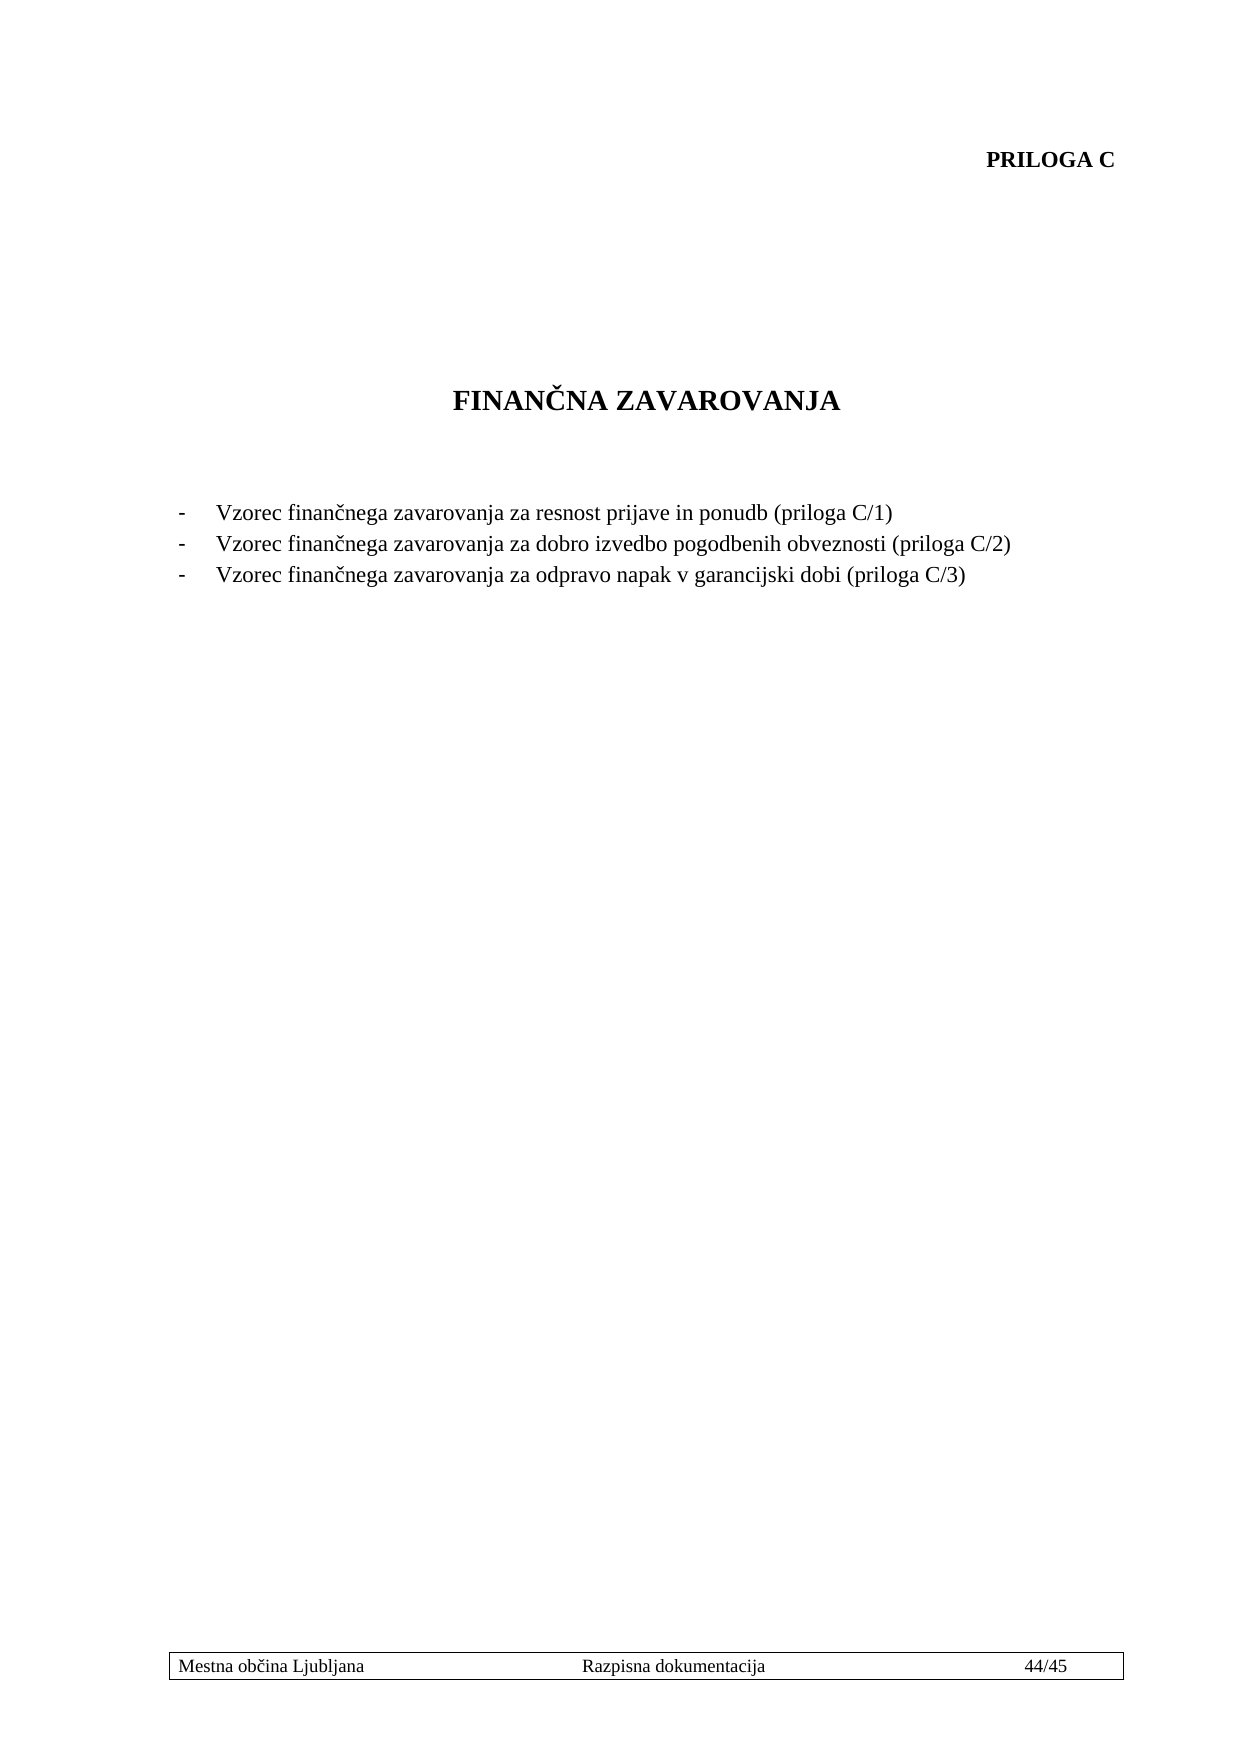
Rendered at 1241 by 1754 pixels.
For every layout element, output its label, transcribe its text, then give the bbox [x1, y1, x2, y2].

list Vzorec finančnega zavarovanja za odpravo napak v garancijski dobi (priloga C/3) [178, 558, 1115, 589]
list Vzorec finančnega zavarovanja za resnost prijave in ponudb (priloga C/1) [178, 496, 1115, 527]
list Vzorec finančnega zavarovanja za dobro izvedbo pogodbenih obveznosti (priloga C/2) [178, 527, 1115, 558]
text PRILOGA C [66, 146, 1115, 172]
text FINANČNA ZAVAROVANJA [178, 383, 1115, 417]
